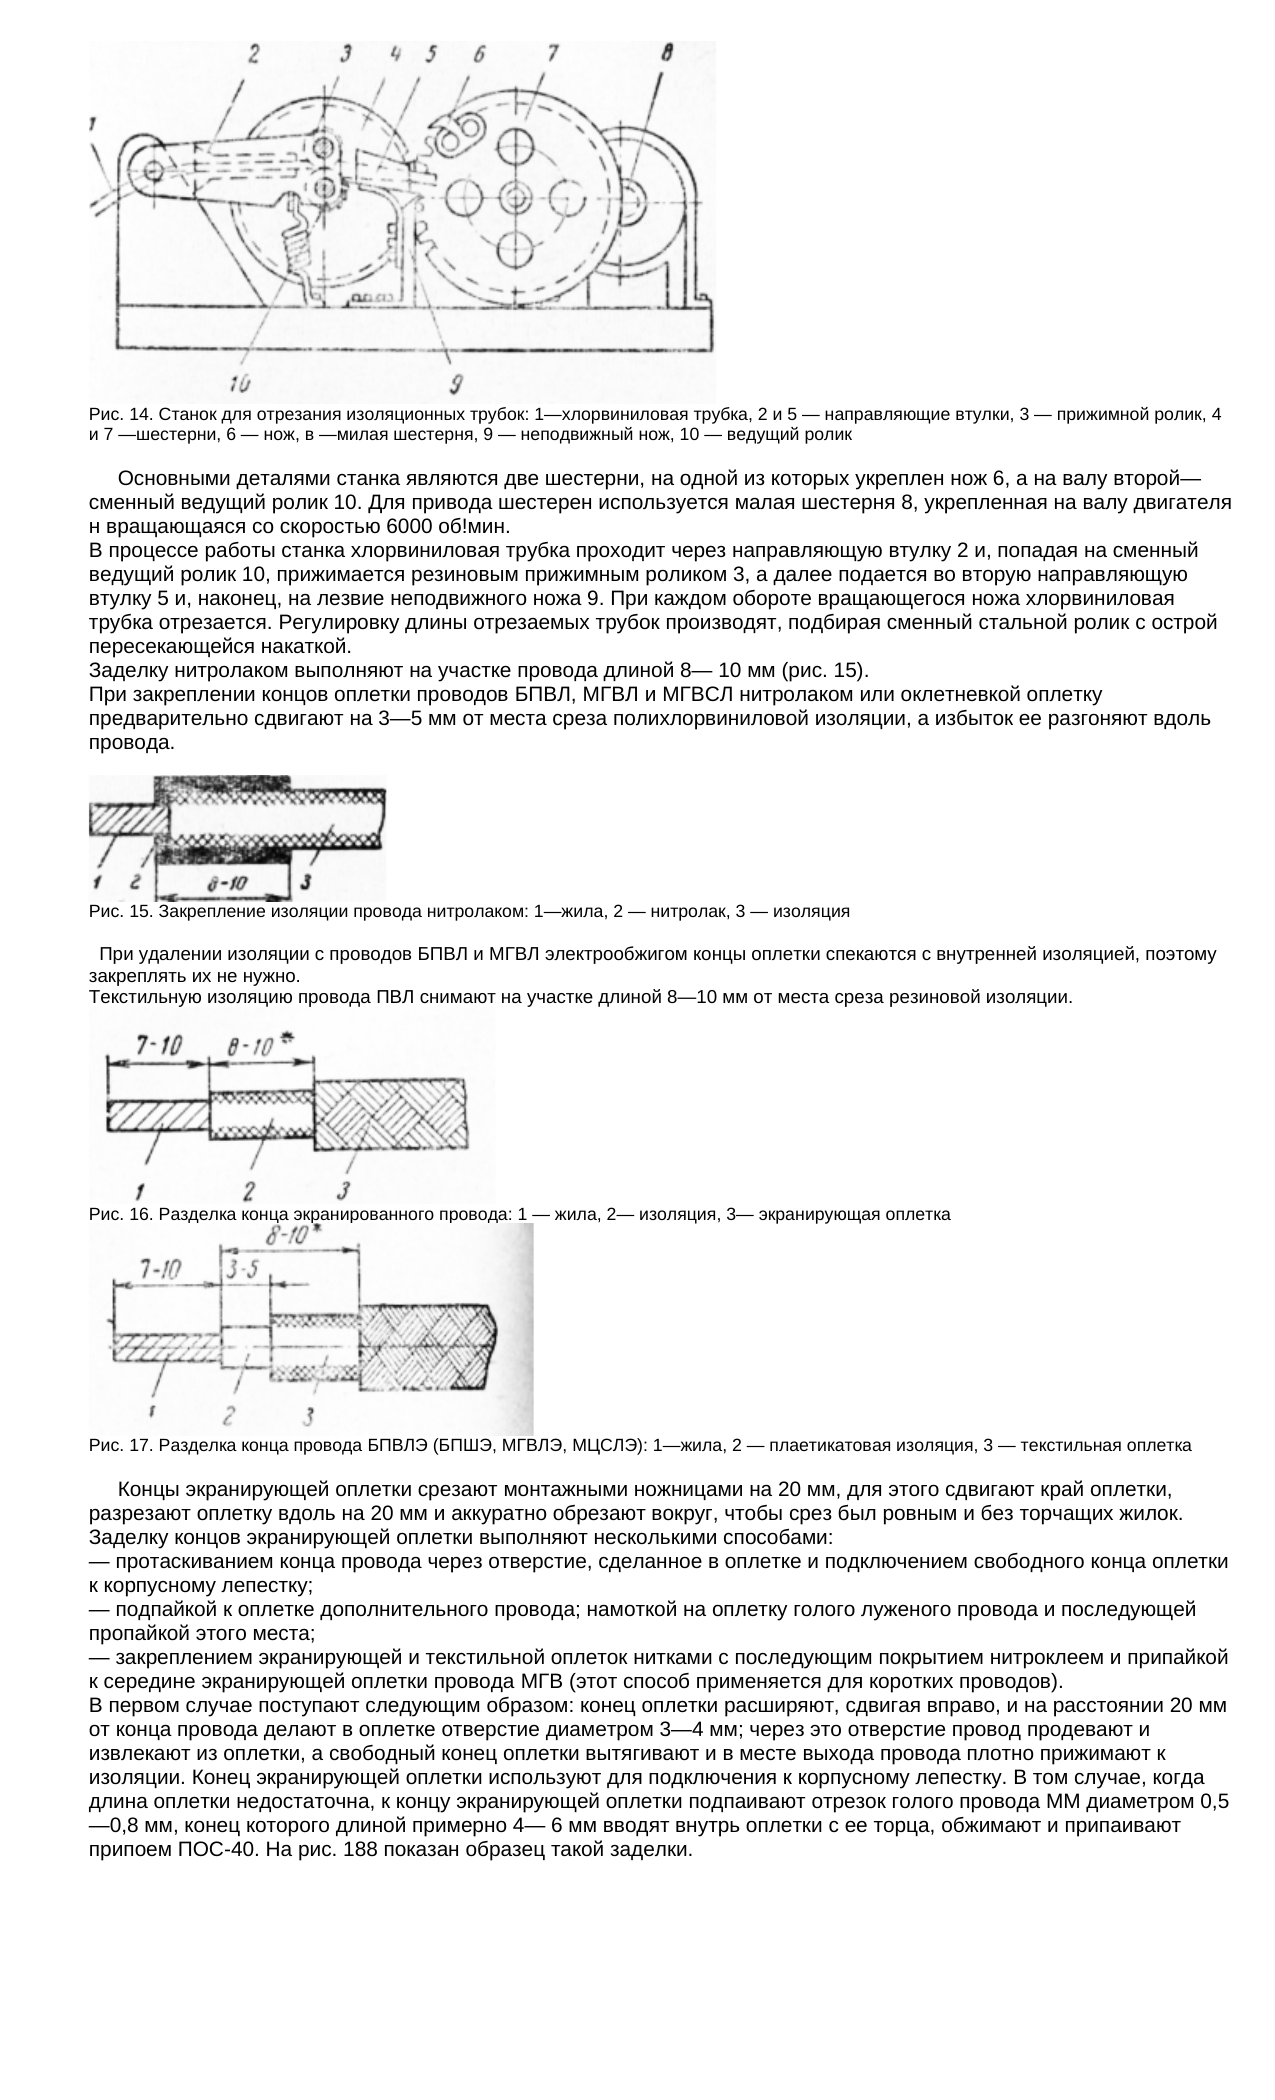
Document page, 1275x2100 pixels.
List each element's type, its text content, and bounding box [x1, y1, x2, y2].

text Концы экранирующей оплетки срезают монтажными ножницами на 20 мм, для этого сдвигают край оплетки, разрезают оплетку вдоль на 20 мм и аккуратно обрезают вокруг, чтобы срез был ровным и без торчащих жилок. [89, 1477, 1234, 1525]
text В первом случае поступают следующим образом: конец оплетки расширяют, сдвигая вправо, и на расстоянии 20 мм от конца провода делают в оплетке отверстие диаметром 3—4 мм; через это отверстие провод продевают и извлекают из оплетки, а свободный конец оплетки вытягивают и в месте выхода провода плотно прижимают к изоляции. Конец экранирующей оплетки используют для подключения к корпусному лепестку. В том случае, когда длина оплетки недостаточна, к концу экранирующей оплетки подпаивают отрезок голого провода ММ диаметром 0,5—0,8 мм, конец которого длиной примерно 4— 6 мм вводят внутрь оплетки с ее торца, обжимают и припаивают припоем ПОС-40. На рис. 188 показан образец такой заделки. [89, 1693, 1234, 1861]
text Рис. 14. Станок для отрезания изоляционных трубок: 1—хлорвиниловая трубка, 2 и 5 — направляющие втулки, 3 — прижимной ролик, 4 и 7 —шестерни, 6 — нож, в —милая шестерня, 9 — неподвижный нож, 10 — ведущий ролик [89, 404, 1234, 444]
picture [88, 1007, 496, 1204]
picture [88, 1223, 534, 1436]
text Заделку нитролаком выполняют на участке провода длиной 8— 10 мм (рис. 15). [89, 658, 1234, 682]
text Рис. 16. Разделка конца экранированного провода: 1 — жила, 2— изоляция, 3— экранирующая оплетка [89, 1203, 1234, 1224]
text Рис. 15. Закрепление изоляции провода нитролаком: 1—жила, 2 — нитролак, 3 — изоляция [89, 901, 1234, 922]
text Заделку концов экранирующей оплетки выполняют несколькими способами: — протаскиванием конца провода через отверстие, сделанное в оплетке и подключением свободного конца оплетки к корпусному лепестку; — подпайкой к оплетке дополнительного провода; намоткой на оплетку голого луженого провода и последующей пропайкой этого места; — закреплением экранирующей и текстильной оплеток нитками с последующим покрытием нитроклеем и припайкой к середине экранирующей оплетки провода МГВ (этот способ применяется для коротких проводов). [89, 1525, 1234, 1693]
text При закреплении концов оплетки проводов БПВЛ, МГВЛ и МГВСЛ нитролаком или оклетневкой оплетку предварительно сдвигают на 3—5 мм от места среза полихлорвиниловой изоляции, а избыток ее разгоняют вдоль провода. [89, 682, 1234, 754]
text В процессе работы станка хлорвиниловая трубка проходит через направляющую втулку 2 и, попадая на сменный ведущий ролик 10, прижимается резиновым прижимным роликом 3, а далее подается во вторую направляющую втулку 5 и, наконец, на лезвие неподвижного ножа 9. При каждом обороте вращающегося ножа хлорвиниловая трубка отрезается. Регулировку длины отрезаемых трубок производят, подбирая сменный стальной ролик с острой пересекающейся накаткой. [89, 538, 1234, 658]
picture [88, 41, 717, 404]
text При удалении изоляции с проводов БПВЛ и МГВЛ электрообжигом концы оплетки спекаются с внутренней изоляцией, поэтому закреплять их не нужно. [89, 943, 1234, 986]
text Рис. 17. Разделка конца провода БПВЛЭ (БПШЭ, МГВЛЭ, МЦСЛЭ): 1—жила, 2 — плаетикатовая изоляция, 3 — текстильная оплетка [89, 1435, 1234, 1456]
text Основными деталями станка являются две шестерни, на одной из которых укреплен нож 6, а на валу второй—сменный ведущий ролик 10. Для привода шестерен используется малая шестерня 8, укрепленная на валу двигателя н вращающаяся со скоростью 6000 об!мин. [89, 466, 1234, 538]
picture [88, 775, 387, 902]
text Текстильную изоляцию провода ПВЛ снимают на участке длиной 8—10 мм от места среза резиновой изоляции. [89, 986, 1234, 1008]
